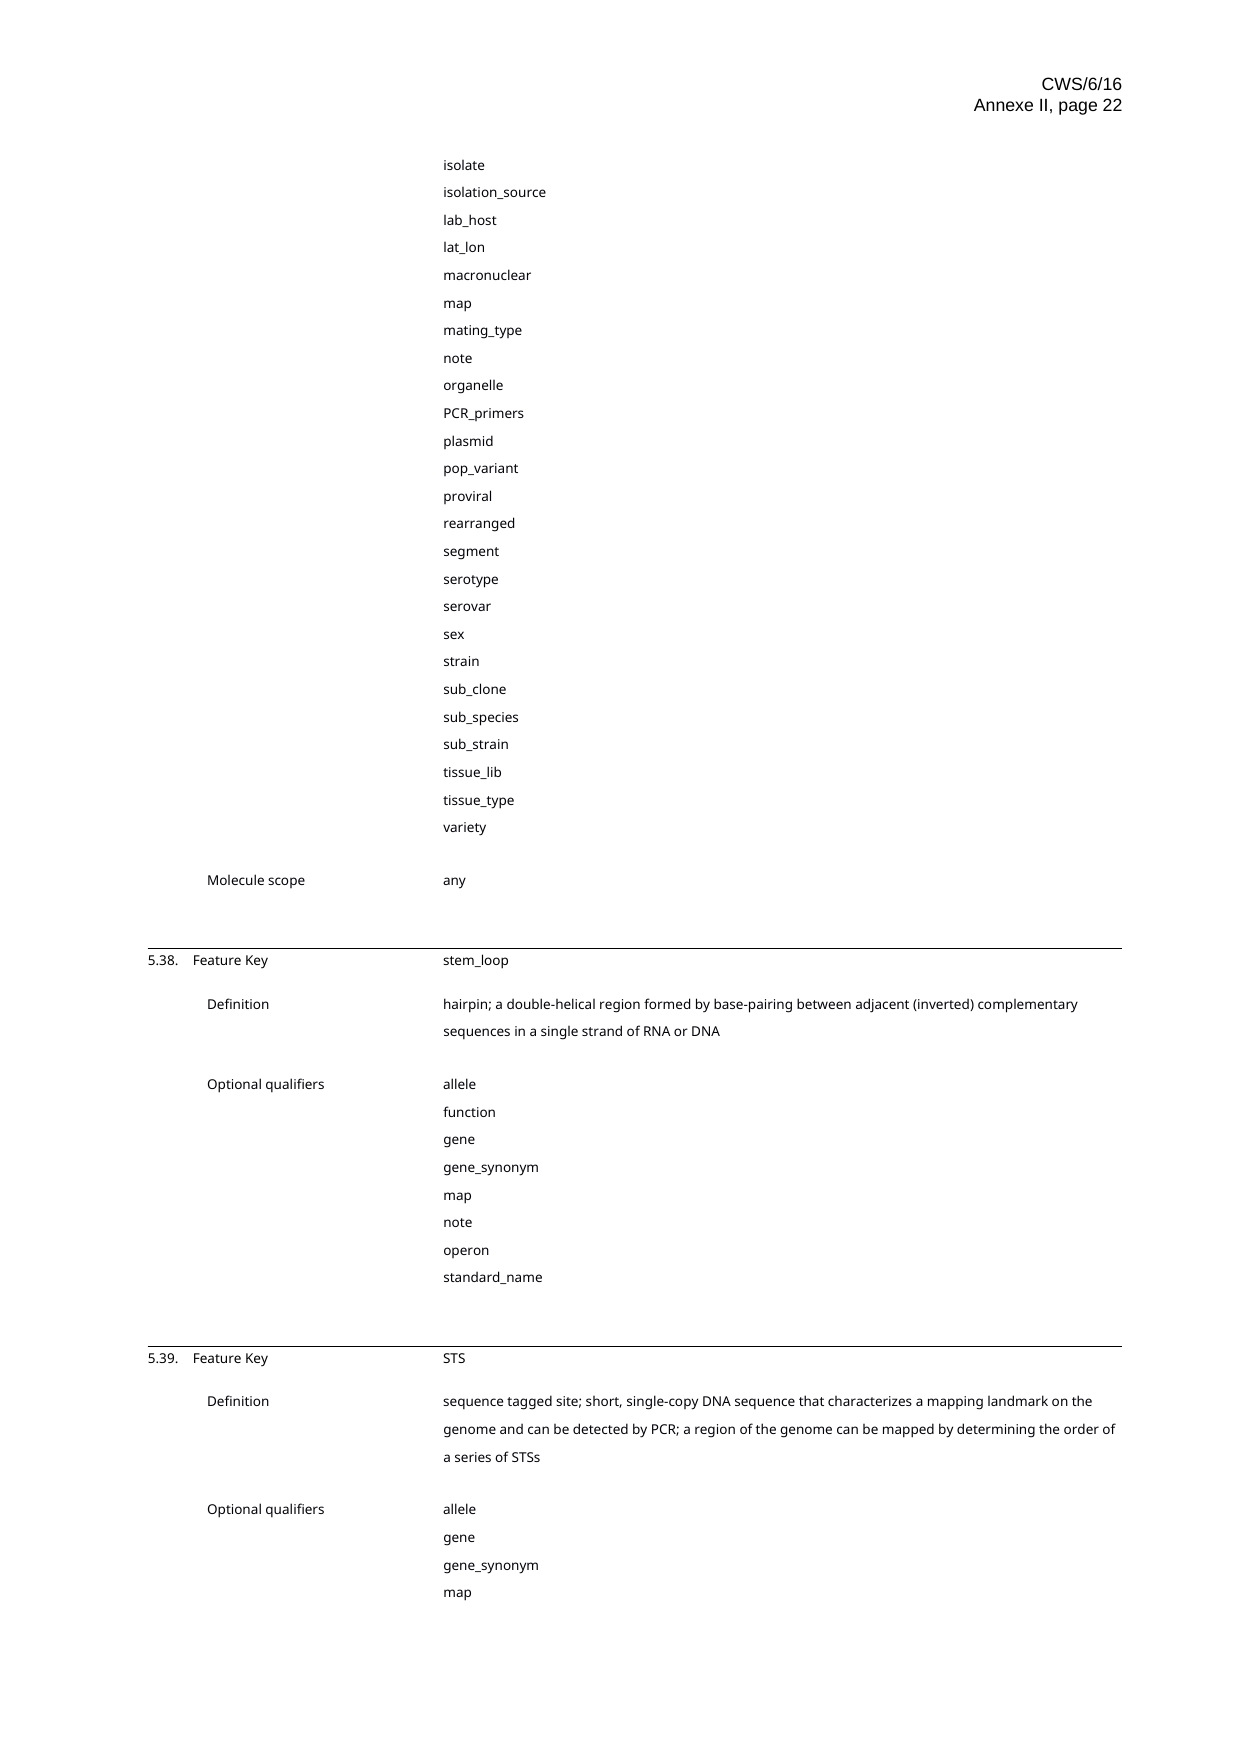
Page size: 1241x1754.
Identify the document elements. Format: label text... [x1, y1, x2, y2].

text isolation_source [443, 183, 1122, 202]
text tissue_lib [443, 763, 1122, 781]
text standard_name [443, 1268, 1122, 1287]
text proviral [443, 487, 1122, 505]
text PCR_primers [443, 404, 1122, 422]
text gene [443, 1528, 1122, 1546]
text Optional qualifiers allele [207, 1075, 1122, 1093]
text sub_species [443, 708, 1122, 726]
text Feature Key stem_loop [148, 949, 1122, 970]
text gene_synonym [443, 1158, 1122, 1176]
text tissue_type [443, 790, 1122, 809]
text variety [443, 818, 1122, 836]
text mating_type [443, 321, 1122, 339]
text segment [443, 542, 1122, 560]
text rearranged [443, 514, 1122, 533]
text gene [443, 1130, 1122, 1149]
text operon [443, 1241, 1122, 1259]
text Definition sequence tagged site; short, single-copy DNA sequence that characterizes a mapping landmark on the genome and can be detected by PCR; a region of the genome can be mapped by determining the order of a series of STSs [207, 1392, 1122, 1466]
text macronuclear [443, 266, 1122, 284]
text map [443, 1185, 1122, 1204]
text note [443, 349, 1122, 367]
text sub_strain [443, 735, 1122, 754]
text Optional qualifiers allele [207, 1500, 1122, 1519]
text strain [443, 652, 1122, 671]
text map [443, 1583, 1122, 1601]
text Definition hairpin; a double-helical region formed by base-pairing between adjacent (inverted) complementary sequences in a single strand of RNA or DNA [207, 995, 1122, 1041]
text lab_host [443, 211, 1122, 229]
text map [443, 293, 1122, 312]
text Feature Key STS [148, 1347, 1122, 1367]
text Molecule scope any [207, 871, 1122, 889]
text sub_clone [443, 680, 1122, 698]
text gene_synonym [443, 1555, 1122, 1574]
text note [443, 1213, 1122, 1231]
text sex [443, 625, 1122, 643]
text organelle [443, 376, 1122, 395]
text function [443, 1103, 1122, 1121]
text plasmid [443, 432, 1122, 450]
text serovar [443, 597, 1122, 616]
text pop_variant [443, 459, 1122, 478]
text lat_lon [443, 238, 1122, 257]
text isolate [443, 156, 1122, 174]
text serotype [443, 569, 1122, 588]
